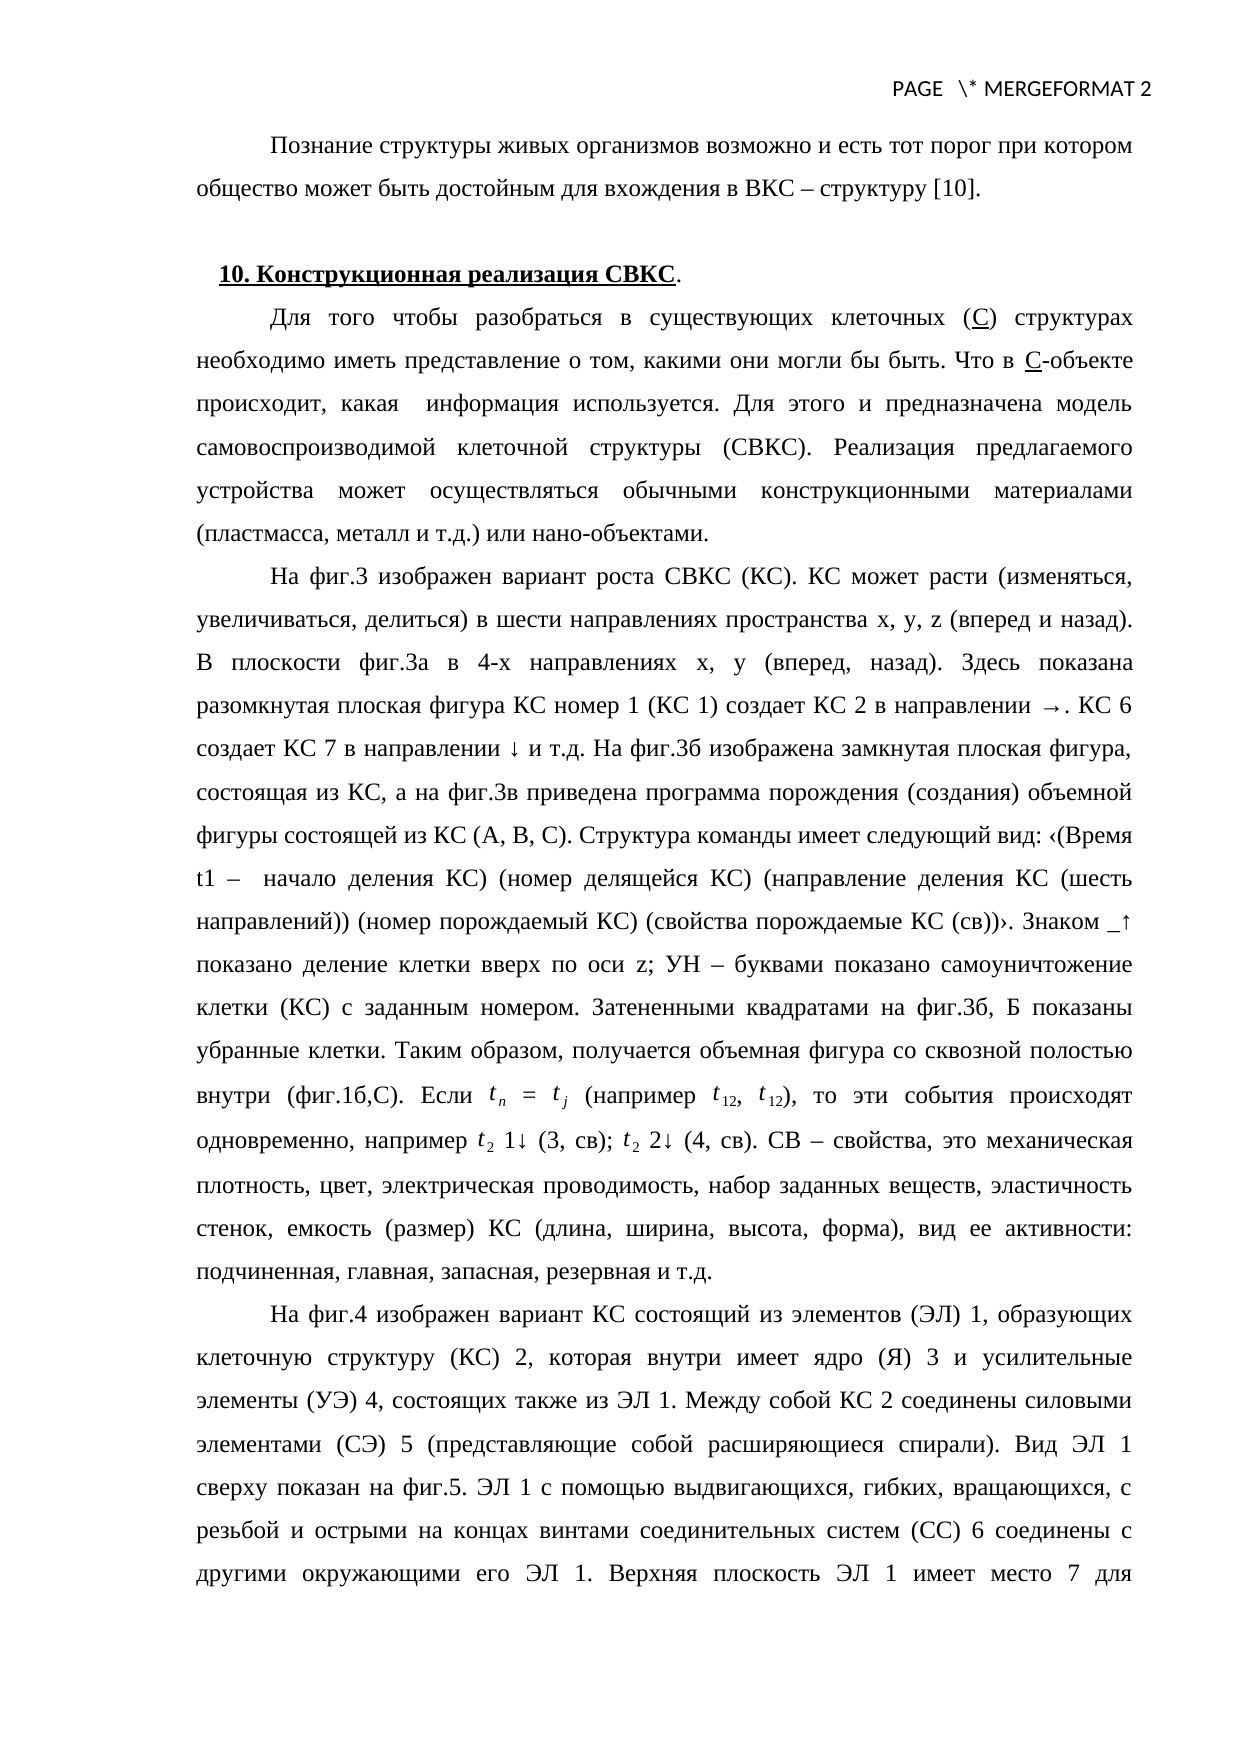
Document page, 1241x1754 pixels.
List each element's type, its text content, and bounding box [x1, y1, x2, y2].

text На фиг.3 изображен вариант роста СВКС (КС). КС может расти (изменяться, увеличиваться, делиться) в шести направлениях пространства x, y, z (вперед и назад). В плоскости фиг.3а в 4-х направлениях x, y (вперед, назад). Здесь показана разомкнутая плоская фигура КС номер 1 (КС 1) создает КС 2 в направлении →. КС 6 создает КС 7 в направлении ↓ и т.д. На фиг.3б изображена замкнутая плоская фигура, состоящая из КС, а на фиг.3в приведена программа порождения (создания) объемной фигуры состоящей из КС (A, B, C). Структура команды имеет следующий вид: ‹(Время t1 – начало деления КС) (номер делящейся КС) (направление деления КС (шесть направлений)) (номер порождаемый КС) (свойства порождаемые КС (св))›. Знаком _↑ показано деление клетки вверх по оси z; УН – буквами показано самоуничтожение клетки (КС) с заданным номером. Затененными квадратами на фиг.3б, Б показаны убранные клетки. Таким образом, получается объемная фигура со сквозной полостью внутри (фиг.1б,C). Если = (например , ), то эти события происходят одновременно, например 1↓ (3, св); 2↓ (4, св). СВ – свойства, это механическая плотность, цвет, электрическая проводимость, набор заданных веществ, эластичность стенок, емкость (размер) КС (длина, ширина, высота, форма), вид ее активности: подчиненная, главная, запасная, резервная и т.д. [196, 561, 1133, 1285]
text Познание структуры живых организмов возможно и есть тот порог при котором общество может быть достойным для вхождения в ВКС – структуру [10]. [196, 130, 1133, 202]
text 10. Конструкционная реализация СВКС. [181, 259, 1133, 288]
text Для того чтобы разобраться в существующих клеточных (C) структурах необходимо иметь представление о том, какими они могли бы быть. Что в C-объекте происходит, какая информация используется. Для этого и предназначена модель самовоспроизводимой клеточной структуры (СВКС). Реализация предлагаемого устройства может осуществляться обычными конструкционными материалами (пластмасса, металл и т.д.) или нано-объектами. [196, 302, 1133, 547]
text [196, 1299, 1133, 1587]
